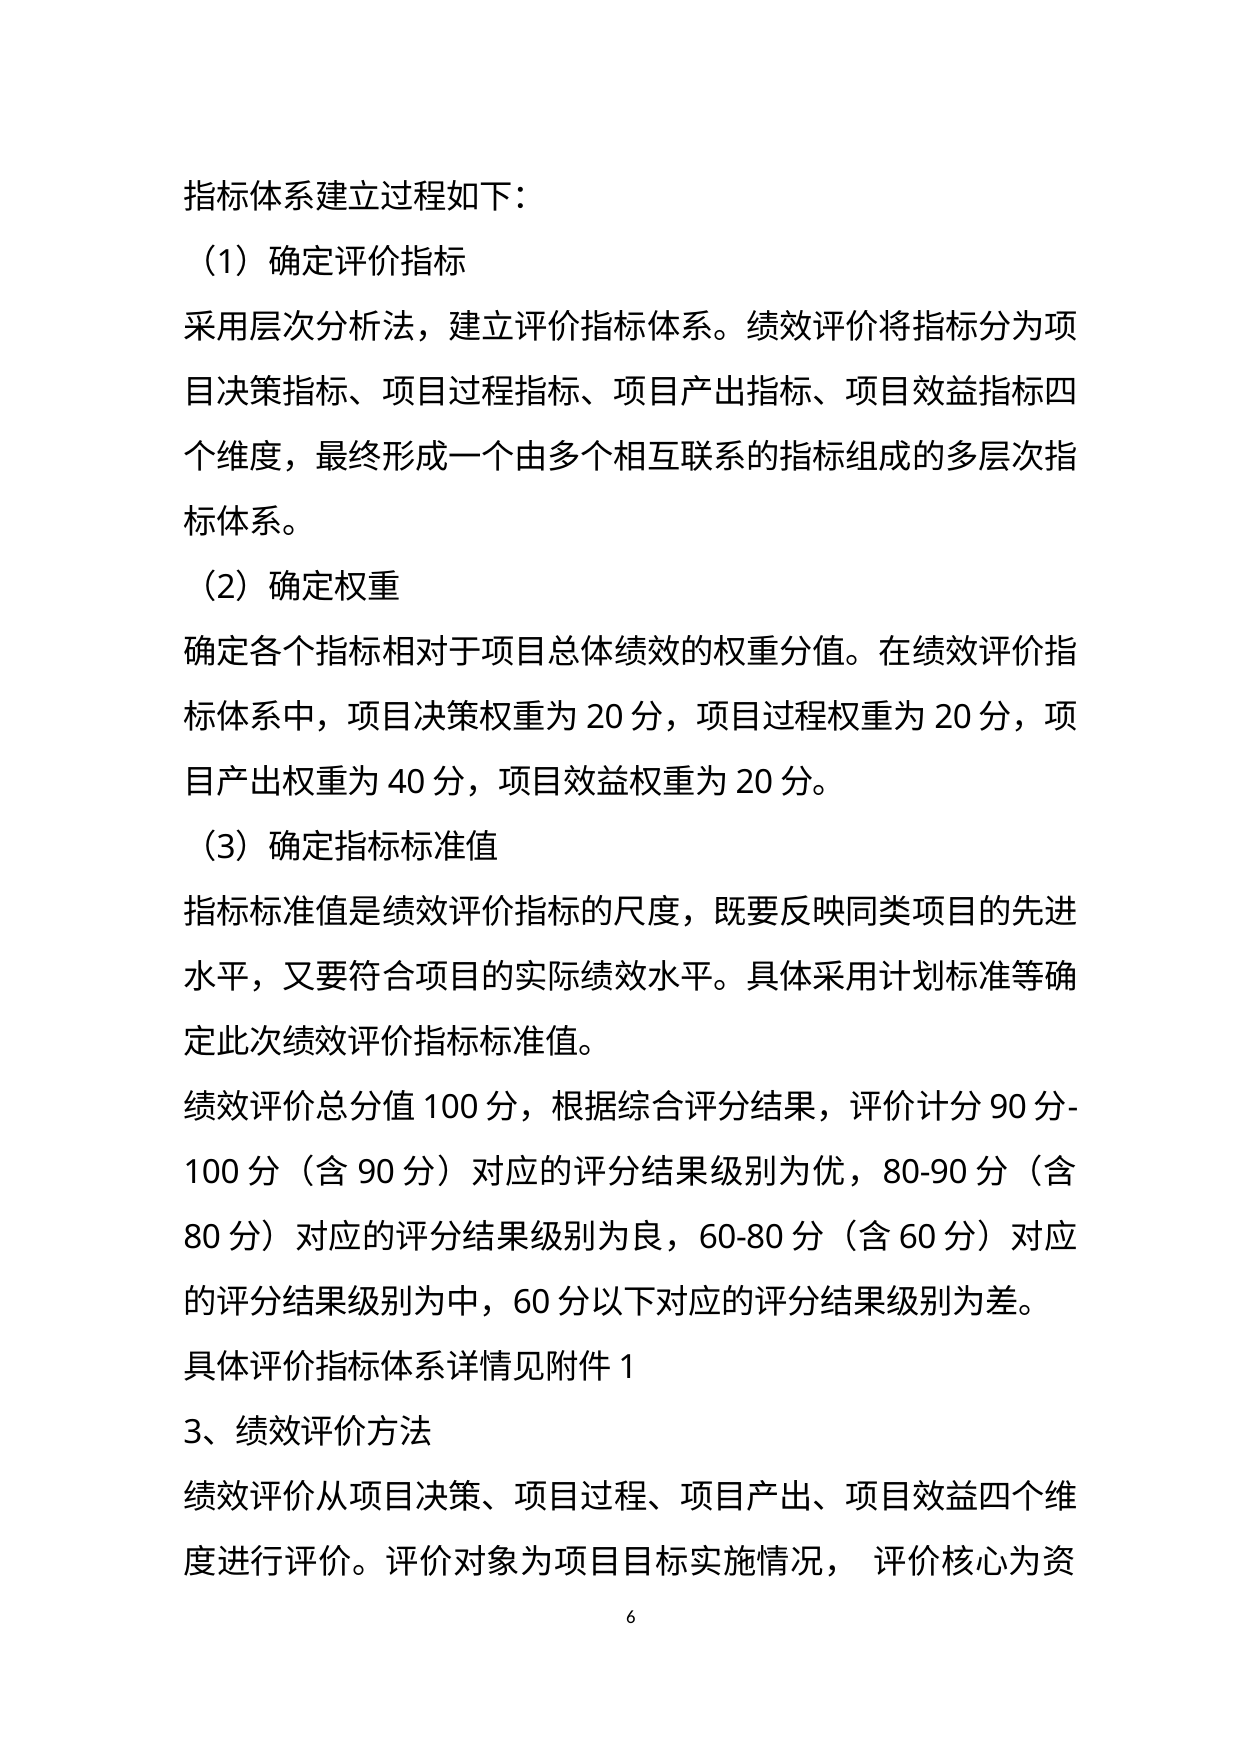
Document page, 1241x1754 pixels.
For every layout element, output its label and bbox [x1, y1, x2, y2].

text [183, 162, 1078, 1592]
